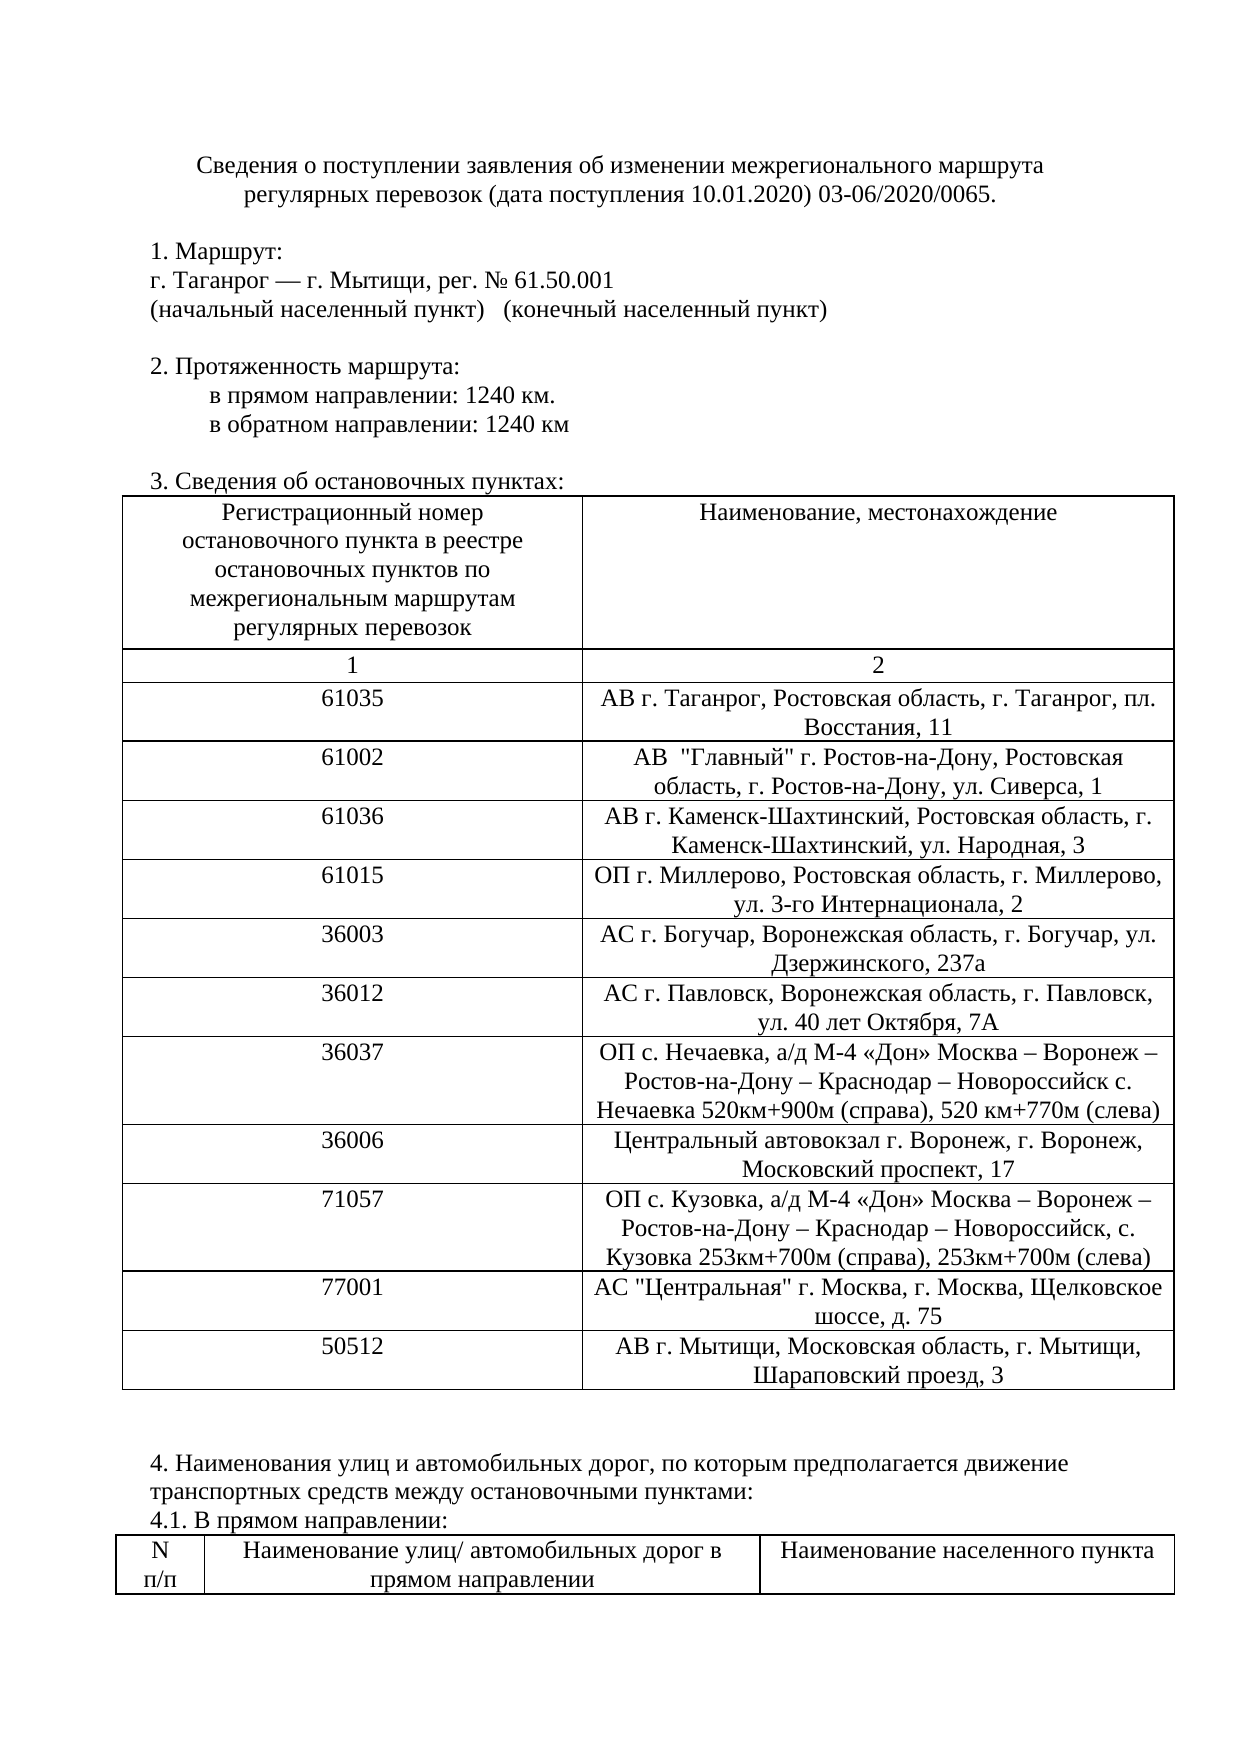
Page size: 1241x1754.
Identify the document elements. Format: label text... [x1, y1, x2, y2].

text Сведения о поступлении заявления об изменении межрегионального маршрута регулярных перевозок (дата поступления 10.01.2020) 03-06/2020/0065. [150, 150, 1090, 207]
table_header Наименование населенного пункта [761, 1536, 1174, 1593]
table_cell 61035 [123, 683, 582, 740]
table_cell АС г. Богучар, Воронежская область, г. Богучар, ул. Дзержинского, 237а [583, 919, 1173, 977]
table_cell 36037 [123, 1037, 582, 1123]
table_cell 2 [583, 650, 1173, 681]
text 4.1. В прямом направлении: [150, 1505, 1090, 1534]
text 4. Наименования улиц и автомобильных дорог, по которым предполагается движение транспортных средств между остановочными пунктами: [150, 1448, 1090, 1505]
table_cell ОП г. Миллерово, Ростовская область, г. Миллерово, ул. 3-го Интернационала, 2 [583, 860, 1173, 918]
table_cell 36006 [123, 1125, 582, 1183]
table_header Наименование улиц/ автомобильных дорог в прямом направлении [205, 1536, 759, 1593]
table_header Наименование, местонахождение [583, 497, 1173, 648]
text 3. Сведения об остановочных пунктах: [150, 466, 1090, 495]
table_cell 1 [123, 650, 582, 681]
table_cell 36003 [123, 919, 582, 977]
table_cell ОП с. Кузовка, а/д М-4 «Дон» Москва – Воронеж – Ростов-на-Дону – Краснодар – Новороссийск, с. Кузовка 253км+700м (справа), 253км+700м (слева) [583, 1184, 1173, 1270]
text (начальный населенный пункт) (конечный населенный пункт) [150, 294, 1090, 322]
text в прямом направлении: 1240 км. [150, 380, 1090, 409]
text 2. Протяженность маршрута: [150, 351, 1090, 380]
table_header N п/п [117, 1536, 204, 1593]
table_cell АВ г. Каменск-Шахтинский, Ростовская область, г. Каменск-Шахтинский, ул. Народная, 3 [583, 801, 1173, 858]
text в обратном направлении: 1240 км [150, 409, 1090, 437]
table_cell 50512 [123, 1331, 582, 1388]
table_cell АВ г. Таганрог, Ростовская область, г. Таганрог, пл. Восстания, 11 [583, 683, 1173, 740]
text г. Таганрог — г. Мытищи, рег. № 61.50.001 [150, 265, 1090, 294]
table_cell 77001 [123, 1272, 582, 1329]
table_cell 61015 [123, 860, 582, 918]
table_cell Центральный автовокзал г. Воронеж, г. Воронеж, Московский проспект, 17 [583, 1125, 1173, 1183]
table_cell 36012 [123, 978, 582, 1036]
table_header Регистрационный номер остановочного пункта в реестре остановочных пунктов по межрегиональным маршрутам регулярных перевозок [123, 497, 582, 648]
table_cell АС "Центральная" г. Москва, г. Москва, Щелковское шоссе, д. 75 [583, 1272, 1173, 1329]
table_cell АВ г. Мытищи, Московская область, г. Мытищи, Шараповский проезд, 3 [583, 1331, 1173, 1388]
table_cell АВ "Главный" г. Ростов-на-Дону, Ростовская область, г. Ростов-на-Дону, ул. Сиверса, 1 [583, 742, 1173, 799]
table_cell 61036 [123, 801, 582, 858]
table_cell АС г. Павловск, Воронежская область, г. Павловск, ул. 40 лет Октября, 7А [583, 978, 1173, 1036]
table_cell ОП с. Нечаевка, а/д М-4 «Дон» Москва – Воронеж – Ростов-на-Дону – Краснодар – Новороссийск с. Нечаевка 520км+900м (справа), 520 км+770м (слева) [583, 1037, 1173, 1123]
table_cell 61002 [123, 742, 582, 799]
text 1. Маршрут: [150, 236, 1090, 265]
table_cell 71057 [123, 1184, 582, 1270]
